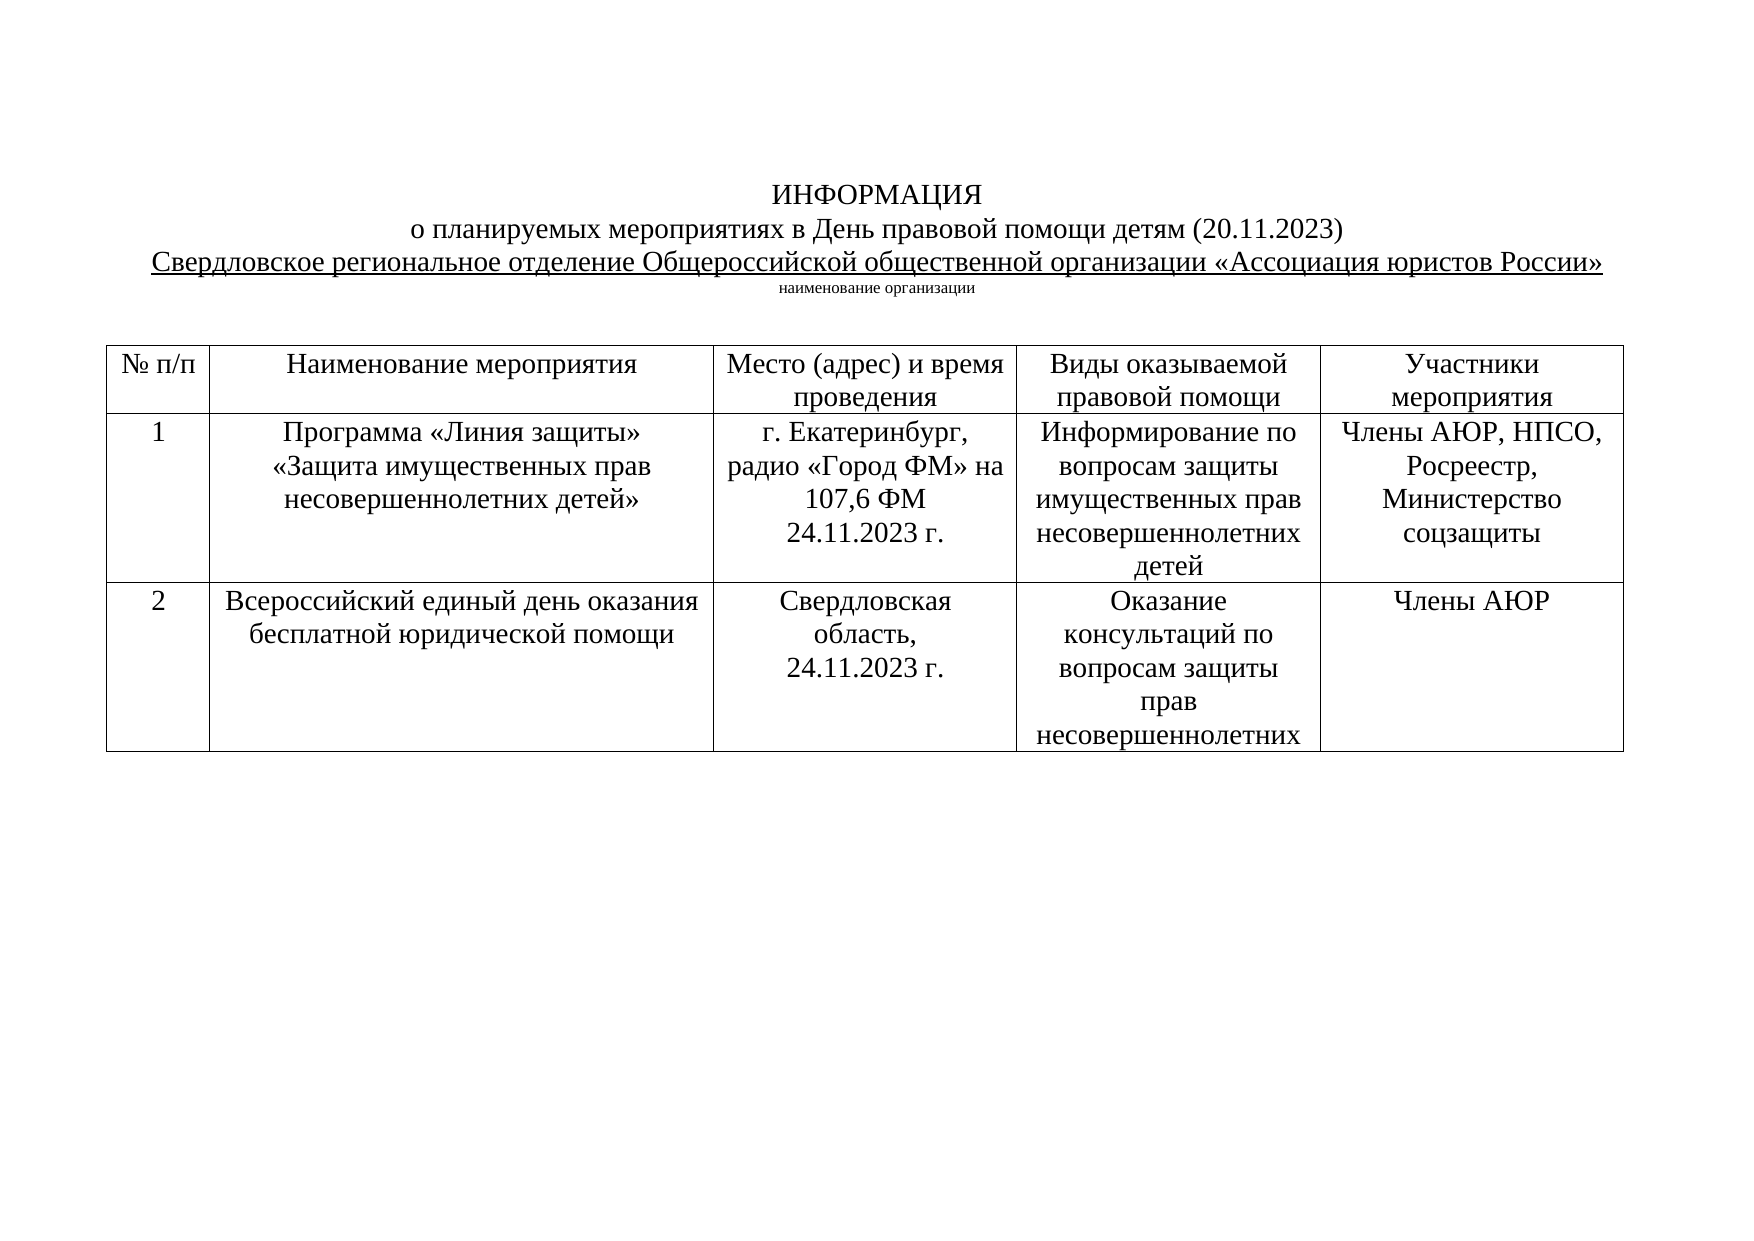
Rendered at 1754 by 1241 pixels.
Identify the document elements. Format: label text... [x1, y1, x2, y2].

table_header № п/п [107, 346, 209, 413]
table_cell Члены АЮР [1321, 583, 1623, 751]
table_cell Информирование по вопросам защиты имущественных прав несовершеннолетних детей [1017, 414, 1320, 582]
table_cell Свердловская область, 24.11.2023 г. [714, 583, 1016, 751]
table_cell Оказание консультаций по вопросам защиты прав несовершеннолетних [1017, 583, 1320, 751]
table_header Участники мероприятия [1321, 346, 1623, 413]
table_header Наименование мероприятия [210, 346, 713, 413]
table_cell Всероссийский единый день оказания бесплатной юридической помощи [210, 583, 713, 751]
table_header Место (адрес) и время проведения [714, 346, 1016, 413]
table_cell 2 [107, 583, 209, 751]
table_cell Программа «Линия защиты» «Защита имущественных прав несовершеннолетних детей» [210, 414, 713, 582]
table_header Виды оказываемой правовой помощи [1017, 346, 1320, 413]
text Свердловское региональное отделение Общероссийской общественной организации «Ассоциация юристов России» [118, 244, 1636, 278]
text о планируемых мероприятиях в День правовой помощи детям (20.11.2023) [118, 211, 1636, 244]
table_cell Члены АЮР, НПСО, Росреестр, Министерство соцзащиты [1321, 414, 1623, 582]
table_cell 1 [107, 414, 209, 582]
table_cell г. Екатеринбург, радио «Город ФМ» на 107,6 ФМ 24.11.2023 г. [714, 414, 1016, 582]
text ИНФОРМАЦИЯ [118, 177, 1636, 211]
text наименование организации [118, 278, 1636, 311]
